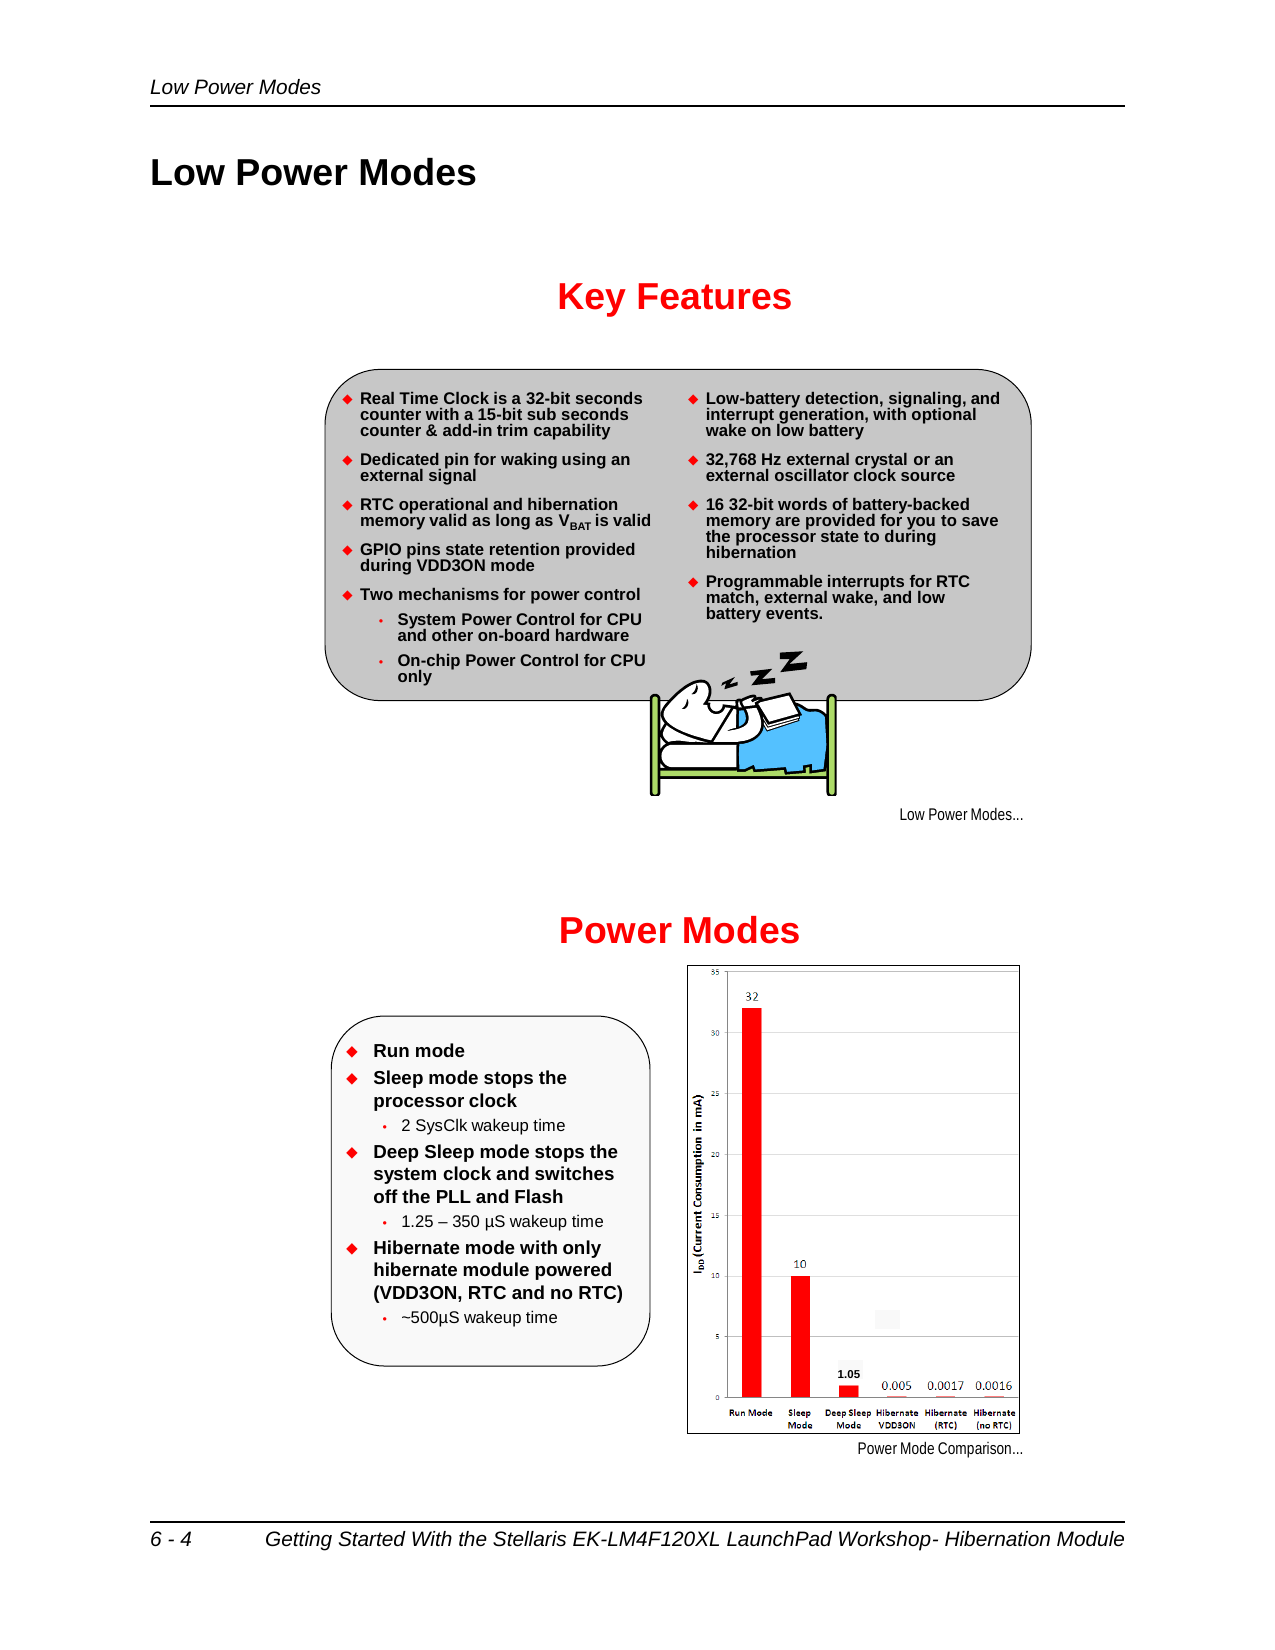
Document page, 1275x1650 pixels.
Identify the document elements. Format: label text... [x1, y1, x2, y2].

subtitle Low Power Modes [150, 150, 1125, 193]
